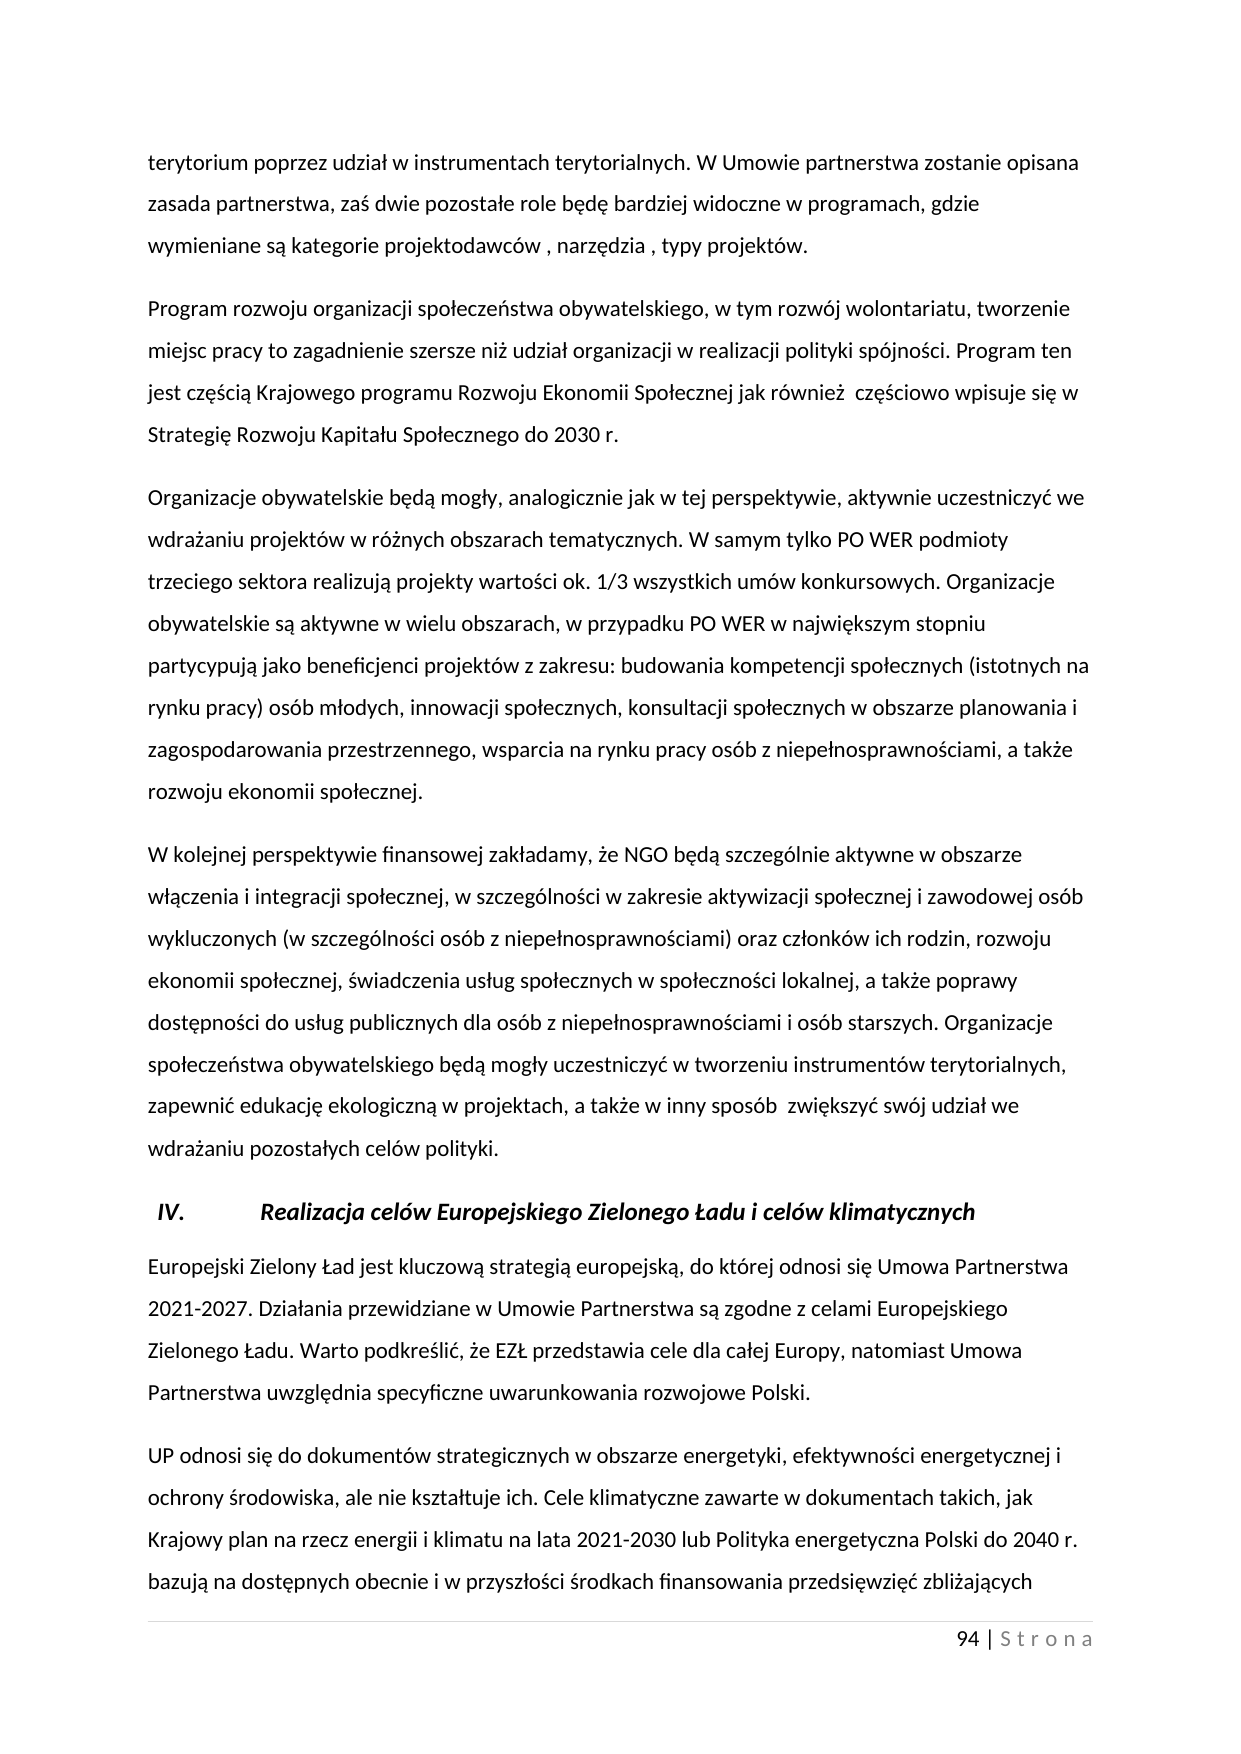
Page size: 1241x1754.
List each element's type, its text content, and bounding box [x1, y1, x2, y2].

text W kolejnej perspektywie finansowej zakładamy, że NGO będą szczególnie aktywne w obszarze włączenia i integracji społecznej, w szczególności w zakresie aktywizacji społecznej i zawodowej osób wykluczonych (w szczególności osób z niepełnosprawnościami) oraz członków ich rodzin, rozwoju ekonomii społecznej, świadczenia usług społecznych w społeczności lokalnej, a także poprawy dostępności do usług publicznych dla osób z niepełnosprawnościami i osób starszych. Organizacje społeczeństwa obywatelskiego będą mogły uczestniczyć w tworzeniu instrumentów terytorialnych, zapewnić edukację ekologiczną w projektach, a także w inny sposób zwiększyć swój udział we wdrażaniu pozostałych celów polityki. [148, 840, 1093, 1162]
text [148, 1441, 1093, 1595]
list Realizacja celów Europejskiego Zielonego Ładu i celów klimatycznych [185, 1196, 1093, 1227]
text Organizacje obywatelskie będą mogły, analogicznie jak w tej perspektywie, aktywnie uczestniczyć we wdrażaniu projektów w różnych obszarach tematycznych. W samym tylko PO WER podmioty trzeciego sektora realizują projekty wartości ok. 1/3 wszystkich umów konkursowych. Organizacje obywatelskie są aktywne w wielu obszarach, w przypadku PO WER w największym stopniu partycypują jako beneficjenci projektów z zakresu: budowania kompetencji społecznych (istotnych na rynku pracy) osób młodych, innowacji społecznych, konsultacji społecznych w obszarze planowania i zagospodarowania przestrzennego, wsparcia na rynku pracy osób z niepełnosprawnościami, a także rozwoju ekonomii społecznej. [148, 483, 1093, 805]
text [148, 148, 1093, 259]
text Program rozwoju organizacji społeczeństwa obywatelskiego, w tym rozwój wolontariatu, tworzenie miejsc pracy to zagadnienie szersze niż udział organizacji w realizacji polityki spójności. Program ten jest częścią Krajowego programu Rozwoju Ekonomii Społecznej jak również częściowo wpisuje się w Strategię Rozwoju Kapitału Społecznego do 2030 r. [148, 294, 1093, 448]
text Europejski Zielony Ład jest kluczową strategią europejską, do której odnosi się Umowa Partnerstwa 2021-2027. Działania przewidziane w Umowie Partnerstwa są zgodne z celami Europejskiego Zielonego Ładu. Warto podkreślić, że EZŁ przedstawia cele dla całej Europy, natomiast Umowa Partnerstwa uwzględnia specyficzne uwarunkowania rozwojowe Polski. [148, 1252, 1093, 1406]
